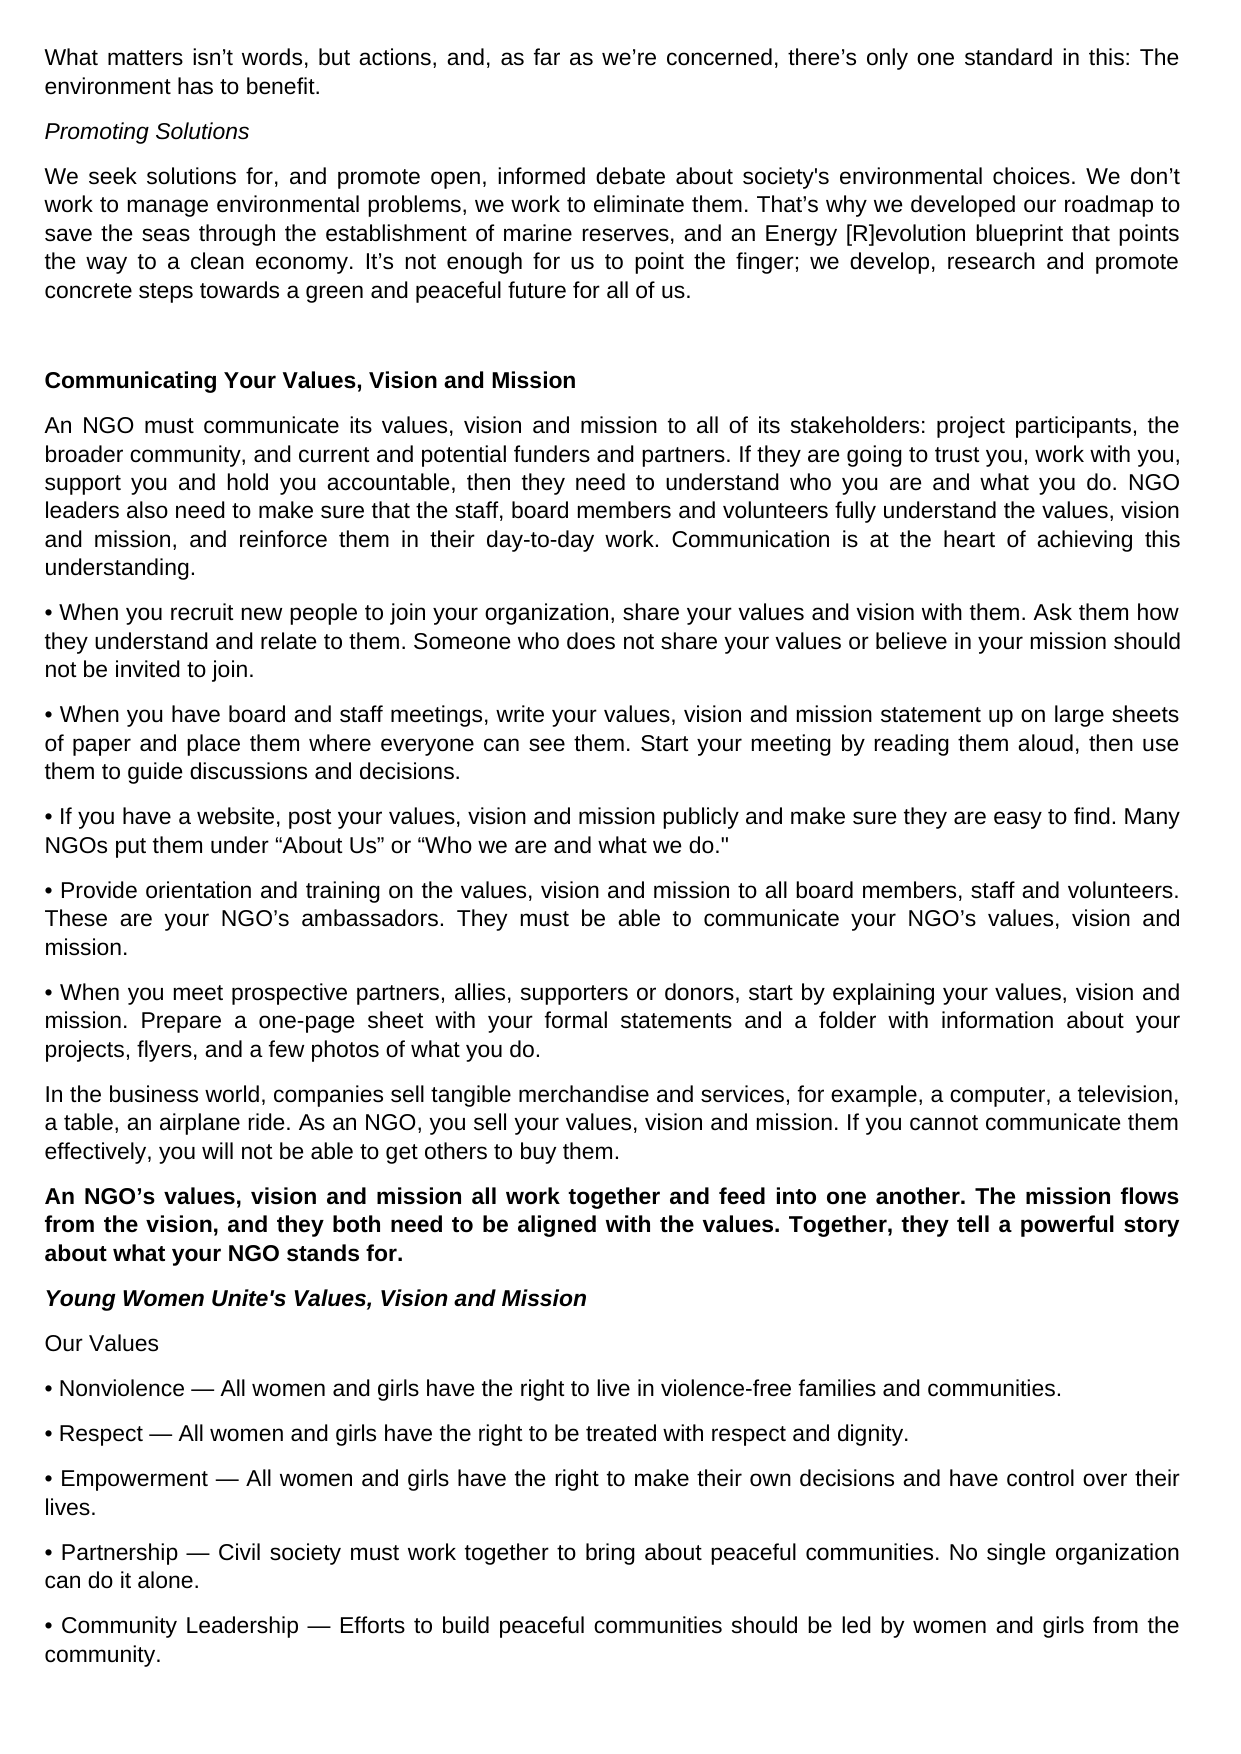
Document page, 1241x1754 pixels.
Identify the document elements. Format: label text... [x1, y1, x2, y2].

text • Empowerment — All women and girls have the right to make their own decisions and have control over their lives. [44, 1465, 1181, 1520]
text • Provide orientation and training on the values, vision and mission to all board members, staff and volunteers. These are your NGO’s ambassadors. They must be able to communicate your NGO’s values, vision and mission. [44, 877, 1181, 960]
text • Nonviolence — All women and girls have the right to live in violence-free families and communities. [44, 1375, 1181, 1401]
text An NGO’s values, vision and mission all work together and feed into one another. The mission flows from the vision, and they both need to be aligned with the values. Together, they tell a powerful story about what your NGO stands for. [44, 1183, 1181, 1266]
text • Respect — All women and girls have the right to be treated with respect and dignity. [44, 1420, 1181, 1446]
text • Community Leadership — Efforts to build peaceful communities should be led by women and girls from the community. [44, 1612, 1181, 1667]
text Young Women Unite's Values, Vision and Mission [44, 1285, 1181, 1311]
text • Partnership — Civil society must work together to bring about peaceful communities. No single organization can do it alone. [44, 1539, 1181, 1593]
text Our Values [44, 1330, 1181, 1356]
text • If you have a website, post your values, vision and mission publicly and make sure they are easy to find. Many NGOs put them under “About Us” or “Who we are and what we do." [44, 803, 1181, 858]
text • When you recruit new people to join your organization, share your values and vision with them. Ask them how they understand and relate to them. Someone who does not share your values or believe in your mission should not be invited to join. [44, 599, 1181, 683]
text • When you meet prospective partners, allies, supporters or donors, start by explaining your values, vision and mission. Prepare a one-page sheet with your formal statements and a folder with information about your projects, flyers, and a few photos of what you do. [44, 979, 1181, 1062]
text What matters isn’t words, but actions, and, as far as we’re concerned, there’s only one standard in this: The environment has to benefit. [44, 44, 1181, 99]
text An NGO must communicate its values, vision and mission to all of its stakeholders: project participants, the broader community, and current and potential funders and partners. If they are going to trust you, work with you, support you and hold you accountable, then they need to understand who you are and what you do. NGO leaders also need to make sure that the staff, board members and volunteers fully understand the values, vision and mission, and reinforce them in their day-to-day work. Communication is at the heart of achieving this understanding. [44, 412, 1181, 581]
text • When you have board and staff meetings, write your values, vision and mission statement up on large sheets of paper and place them where everyone can see them. Start your meeting by reading them aloud, then use them to guide discussions and decisions. [44, 701, 1181, 784]
text Communicating Your Values, Vision and Mission [44, 367, 1181, 393]
text We seek solutions for, and promote open, informed debate about society's environmental choices. We don’t work to manage environmental problems, we work to eliminate them. That’s why we developed our roadmap to save the seas through the establishment of marine reserves, and an Energy [R]evolution blueprint that points the way to a clean economy. It’s not enough for us to point the finger; we develop, research and promote concrete steps towards a green and peaceful future for all of us. [44, 163, 1181, 303]
text Promoting Solutions [44, 118, 1181, 144]
text In the business world, companies sell tangible merchandise and services, for example, a computer, a television, a table, an airplane ride. As an NGO, you sell your values, vision and mission. If you cannot communicate them effectively, you will not be able to get others to buy them. [44, 1081, 1181, 1164]
